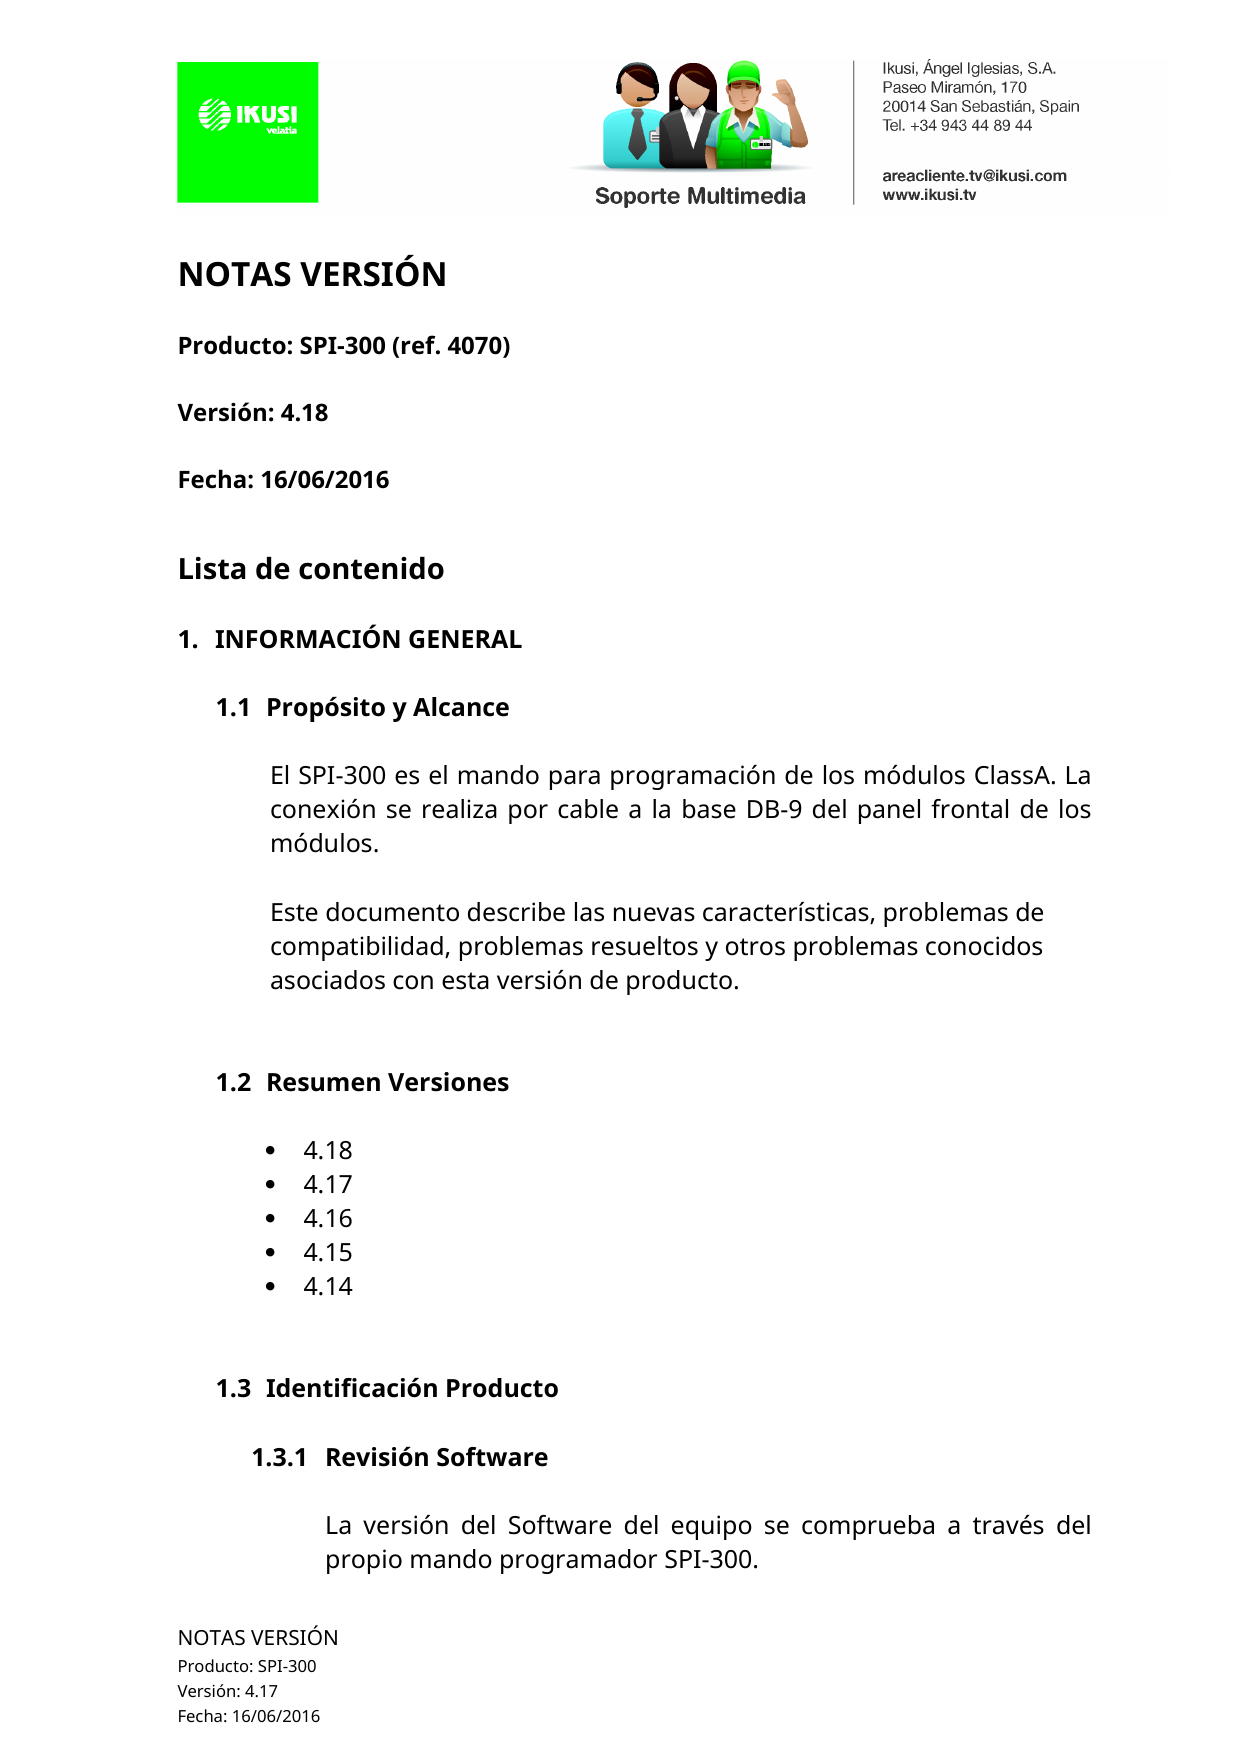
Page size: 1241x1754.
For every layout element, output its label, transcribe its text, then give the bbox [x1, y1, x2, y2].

text Versión: 4.18 [177, 396, 1093, 428]
list Identificación Producto [251, 1371, 1093, 1405]
list Propósito y Alcance [251, 690, 1093, 724]
list 4.14 [266, 1269, 1093, 1303]
text Este documento describe las nuevas características, problemas de compatibilidad, problemas resueltos y otros problemas conocidos asociados con esta versión de producto. [270, 894, 1093, 996]
list Resumen Versiones [251, 1064, 1093, 1099]
list 4.15 [266, 1235, 1093, 1269]
text La versión del Software del equipo se comprueba a través del propio mando programador SPI-300. [325, 1507, 1093, 1576]
text Lista de contenido [177, 548, 1093, 588]
list Revisión Software [251, 1439, 1093, 1507]
text El SPI-300 es el mando para programación de los módulos ClassA. La conexión se realiza por cable a la base DB-9 del panel frontal de los módulos. [270, 758, 1093, 860]
list 4.18 [266, 1133, 1093, 1167]
list 4.16 [266, 1201, 1093, 1235]
text NOTAS VERSIÓN [177, 251, 1093, 296]
picture [177, 59, 1172, 217]
list INFORMACIÓN GENERAL [177, 622, 1093, 656]
text Producto: SPI-300 (ref. 4070) [177, 329, 1093, 362]
text Fecha: 16/06/2016 [177, 462, 1093, 495]
list 4.17 [266, 1167, 1093, 1201]
